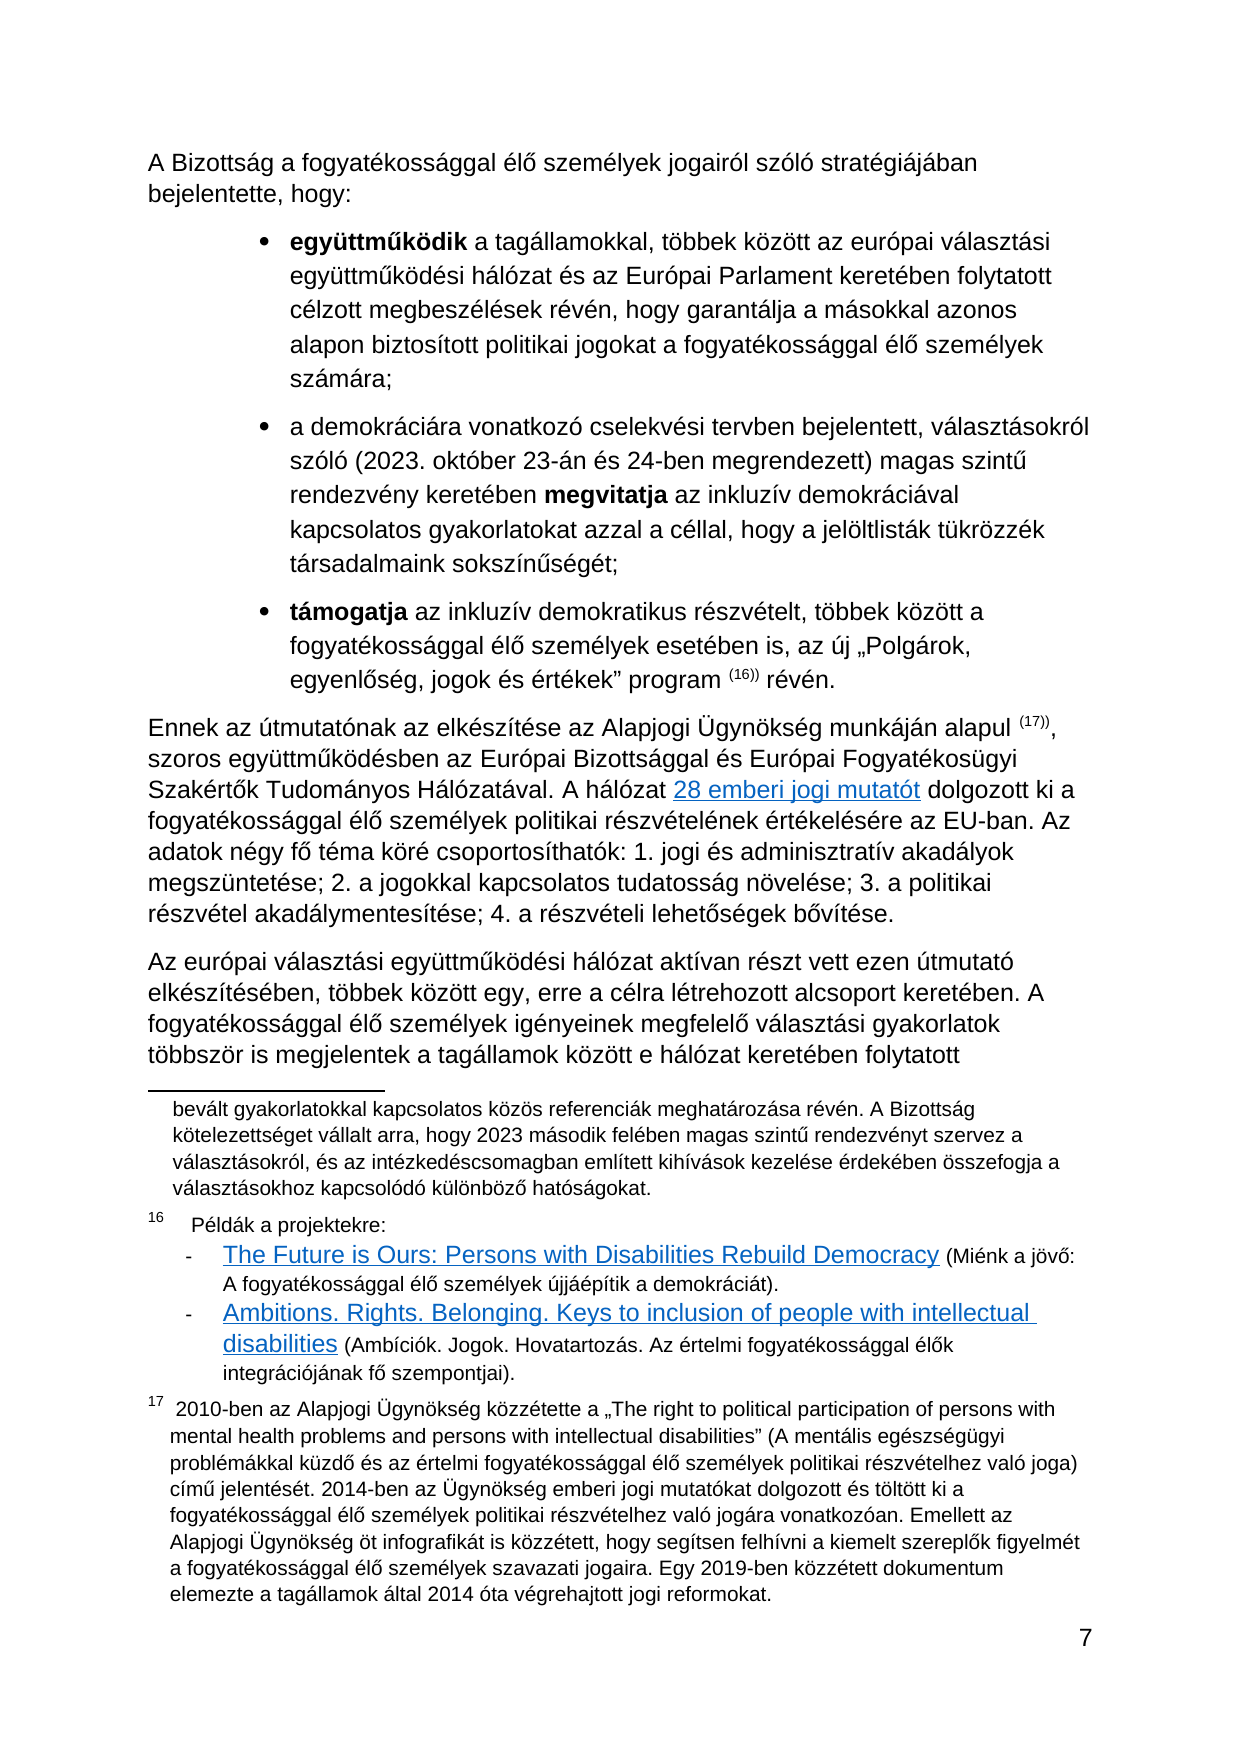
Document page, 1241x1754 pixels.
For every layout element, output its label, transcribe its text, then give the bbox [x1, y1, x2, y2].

list támogatja az inkluzív demokratikus részvételt, többek között a fogyatékossággal élő személyek esetében is, az új „Polgárok, egyenlőség, jogok és értékek” program ()) révén. [260, 596, 1092, 694]
list a demokráciára vonatkozó cselekvési tervben bejelentett, választásokról szóló (2023. október 23-án és 24-ben megrendezett) magas szintű rendezvény keretében megvitatja az inkluzív demokráciával kapcsolatos gyakorlatokat azzal a céllal, hogy a jelöltlisták tükrözzék társadalmaink sokszínűségét; [260, 411, 1092, 578]
text Az európai választási együttműködési hálózat aktívan részt vett ezen útmutató elkészítésében, többek között egy, erre a célra létrehozott alcsoport keretében. A fogyatékossággal élő személyek igényeinek megfelelő választási gyakorlatok többször is megjelentek a tagállamok között e hálózat keretében folytatott megbeszéléseken, és szerves részét képezik a Bizottság azon erőfeszítéseinek, hogy segítse az embereket választójoguk gyakorlásában ()). [148, 946, 1092, 1068]
list együttműködik a tagállamokkal, többek között az európai választási együttműködési hálózat és az Európai Parlament keretében folytatott célzott megbeszélések révén, hogy garantálja a másokkal azonos alapon biztosított politikai jogokat a fogyatékossággal élő személyek számára; [260, 226, 1092, 393]
text Ennek az útmutatónak az elkészítése az Alapjogi Ügynökség munkáján alapul ()), szoros együttműködésben az Európai Bizottsággal és Európai Fogyatékosügyi Szakértők Tudományos Hálózatával. A hálózat 28 emberi jogi mutatót dolgozott ki a fogyatékossággal élő személyek politikai részvételének értékelésére az EU-ban. Az adatok négy fő téma köré csoportosíthatók: 1. jogi és adminisztratív akadályok megszüntetése; 2. a jogokkal kapcsolatos tudatosság növelése; 3. a politikai részvétel akadálymentesítése; 4. a részvételi lehetőségek bővítése. [148, 712, 1092, 927]
text A Bizottság a fogyatékossággal élő személyek jogairól szóló stratégiájában bejelentette, hogy: [148, 148, 1092, 207]
